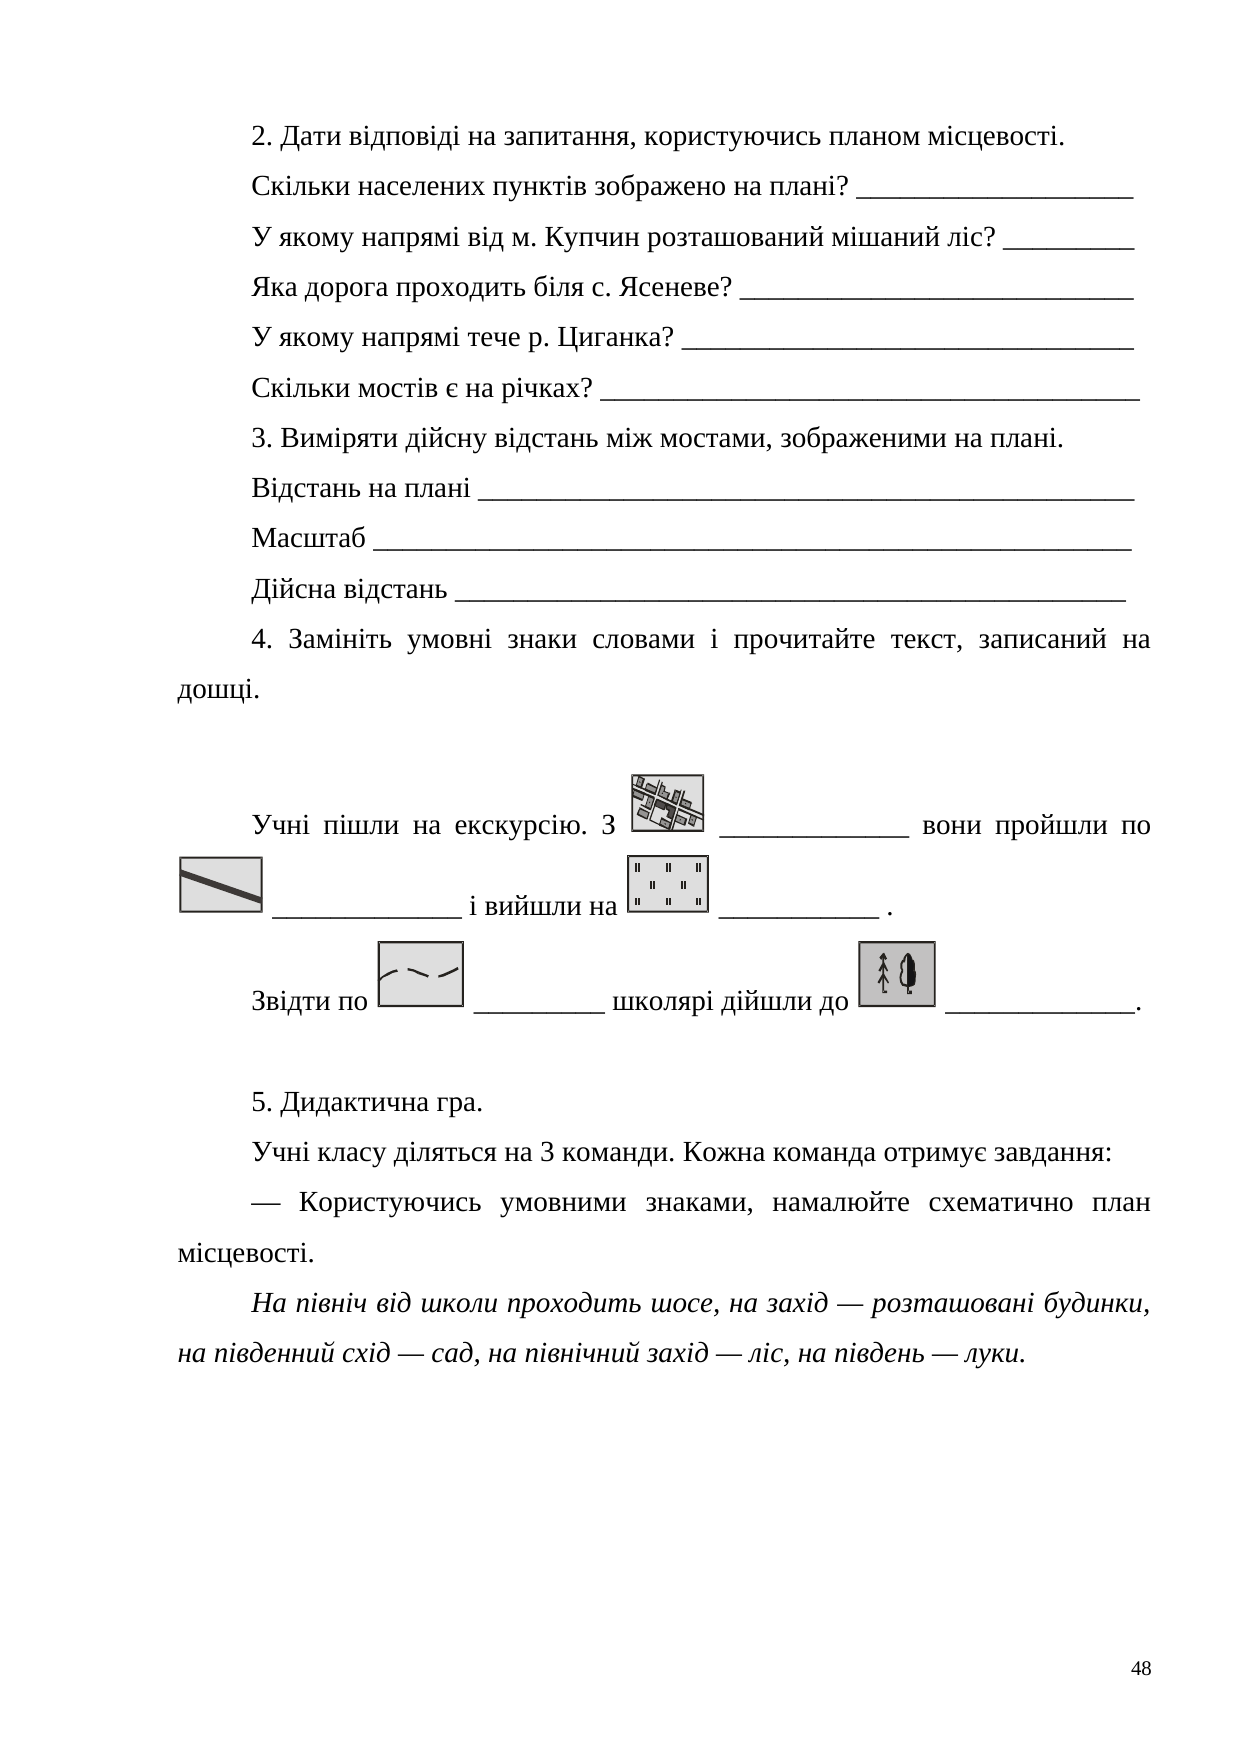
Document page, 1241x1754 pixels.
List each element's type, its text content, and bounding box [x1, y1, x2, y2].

text Скільки мостів є на річках? _____________________________________ [177, 370, 1152, 403]
text 4. Замініть умовні знаки словами і прочитайте текст, записаний на дошці. [177, 621, 1152, 705]
text Відстань на плані _____________________________________________ [177, 470, 1152, 504]
text Яка дорога проходить біля с. Ясеневе? ___________________________ [177, 269, 1152, 303]
text Учні пішли на екскурсію. З _____________ вони пройшли по _____________ і вийшли на ___________ . [177, 772, 1152, 922]
text Скільки населених пунктів зображено на плані? ___________________ [177, 168, 1152, 202]
text У якому напрямі від м. Купчин розташований мішаний ліс? _________ [177, 219, 1152, 252]
text У якому напрямі тече р. Циганка? _______________________________ [177, 319, 1152, 353]
text Дійсна відстань ______________________________________________ [177, 571, 1152, 604]
text 2. Дати відповіді на запитання, користуючись планом місцевості. [177, 118, 1152, 152]
subtitle 5. Дидактична гра. [177, 1084, 1152, 1117]
text На північ від школи проходить шосе, на захід — розташовані будинки, на південний схід — сад, на північний захід — ліс, на південь — луки. [177, 1285, 1152, 1369]
text Масштаб ____________________________________________________ [177, 521, 1152, 554]
text Учні класу діляться на 3 команди. Кожна команда отримує завдання: [177, 1134, 1152, 1168]
text Звідти по _________ школярі дійшли до _____________. [177, 939, 1152, 1017]
text — Користуючись умовними знаками, намалюйте схематично план місцевості. [177, 1184, 1152, 1268]
text 3. Виміряти дійсну відстань між мостами, зображеними на плані. [177, 420, 1152, 453]
